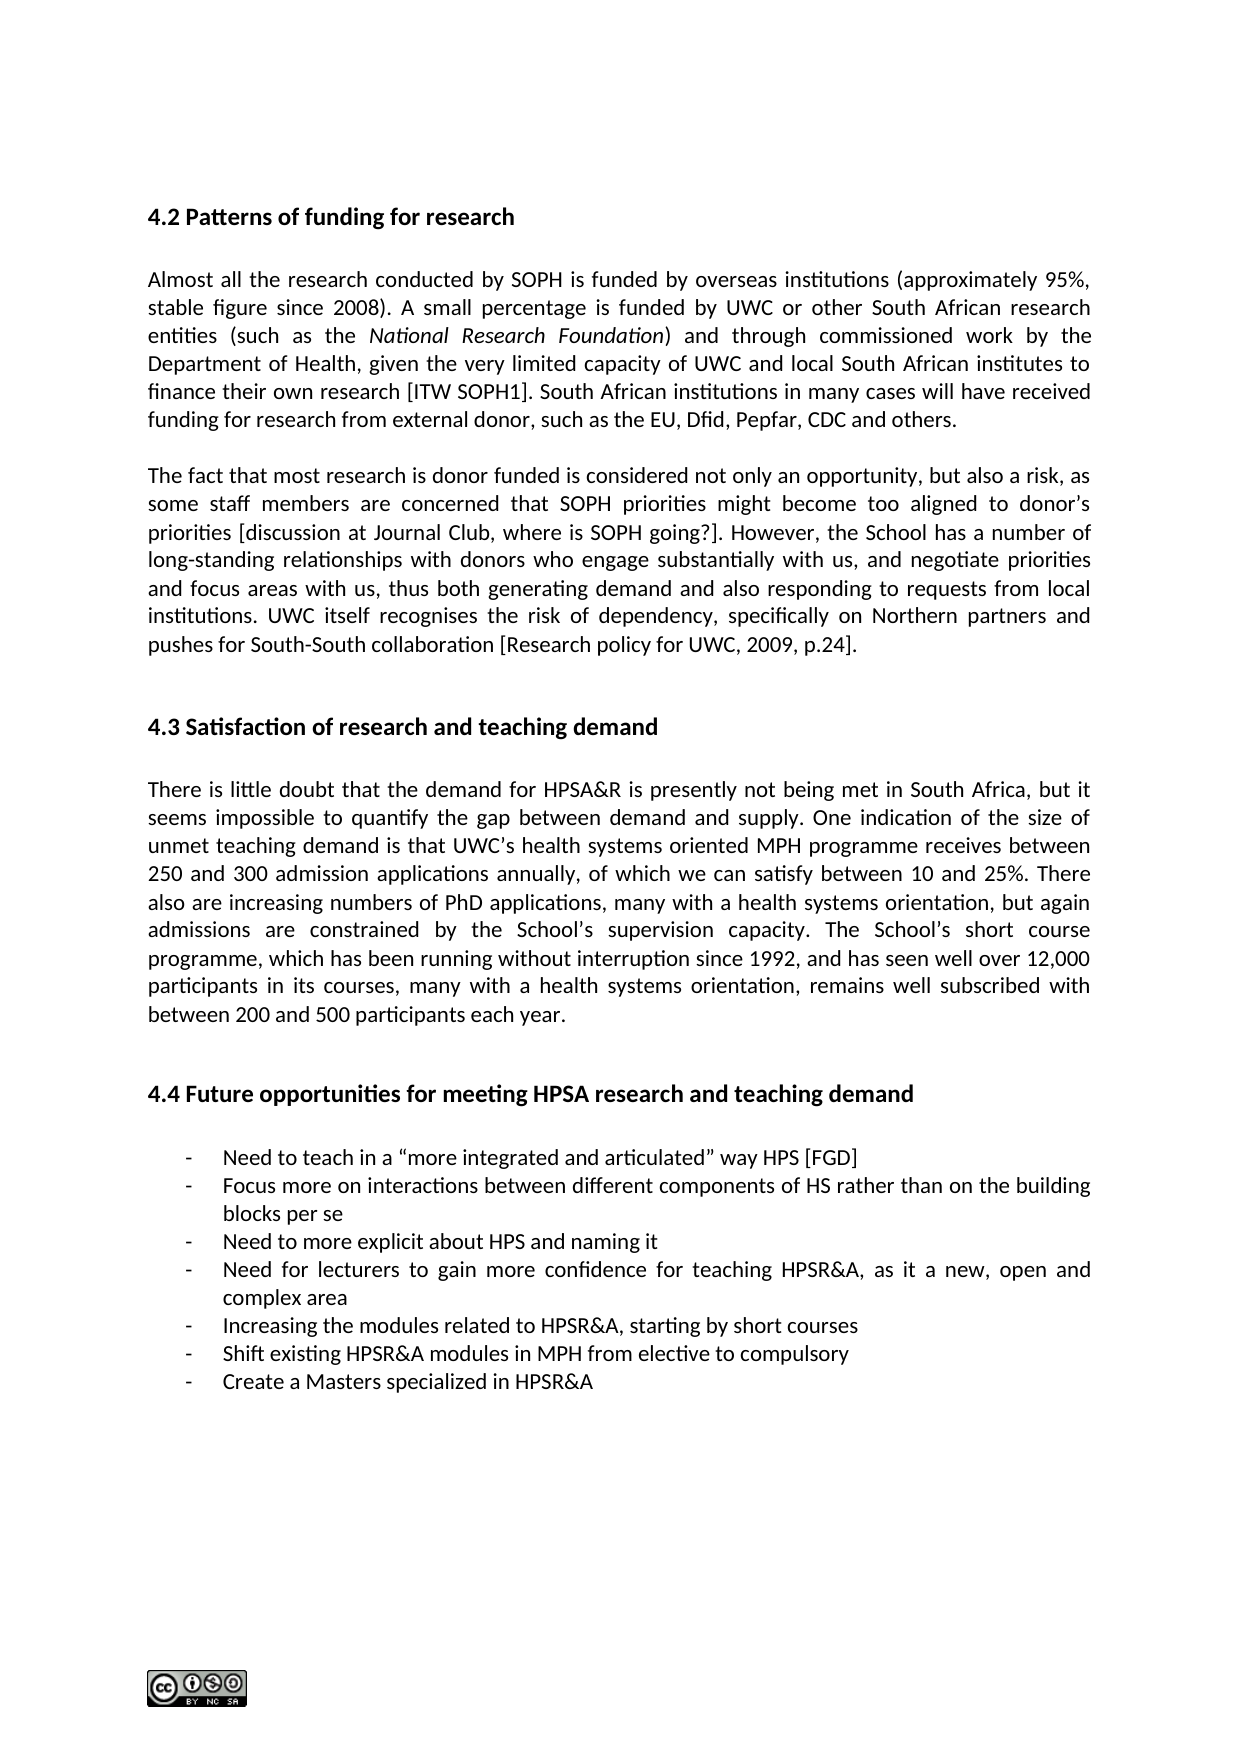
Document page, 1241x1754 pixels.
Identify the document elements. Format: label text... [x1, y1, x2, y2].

list Create a Masters specialized in HPSR&A [185, 1367, 1093, 1395]
subtitle 4.4 Future opportunities for meeting HPSA research and teaching demand [148, 1078, 1093, 1109]
subtitle 4.2 Patterns of funding for research [148, 201, 1093, 231]
text The fact that most research is donor funded is considered not only an opportunity, but also a risk, as some staff members are concerned that SOPH priorities might become too aligned to donor’s priorities [discussion at Journal Club, where is SOPH going?]. However, the School has a number of long-standing relationships with donors who engage substantially with us, and negotiate priorities and focus areas with us, thus both generating demand and also responding to requests from local institutions. UWC itself recognises the risk of dependency, specifically on Northern partners and pushes for South-South collaboration [Research policy for UWC, 2009, p.24]. [148, 462, 1093, 658]
text Almost all the research conducted by SOPH is funded by overseas institutions (approximately 95%, stable figure since 2008). A small percentage is funded by UWC or other South African research entities (such as the National Research Foundation) and through commissioned work by the Department of Health, given the very limited capacity of UWC and local South African institutes to finance their own research [ITW SOPH1]. South African institutions in many cases will have received funding for research from external donor, such as the EU, Dfid, Pepfar, CDC and others. [148, 265, 1093, 433]
list Need to more explicit about HPS and naming it [185, 1227, 1093, 1255]
subtitle 4.3 Satisfaction of research and teaching demand [148, 711, 1093, 741]
list Focus more on interactions between different components of HS rather than on the building blocks per se [185, 1171, 1093, 1227]
list Increasing the modules related to HPSR&A, starting by short courses [185, 1311, 1093, 1339]
picture [147, 1670, 247, 1707]
list Need to teach in a “more integrated and articulated” way HPS [FGD] [185, 1143, 1093, 1171]
list Shift existing HPSR&A modules in MPH from elective to compulsory [185, 1339, 1093, 1367]
text There is little doubt that the demand for HPSA&R is presently not being met in South Africa, but it seems impossible to quantify the gap between demand and supply. One indication of the size of unmet teaching demand is that UWC’s health systems oriented MPH programme receives between 250 and 300 admission applications annually, of which we can satisfy between 10 and 25%. There also are increasing numbers of PhD applications, many with a health systems orientation, but again admissions are constrained by the School’s supervision capacity. The School’s short course programme, which has been running without interruption since 1992, and has seen well over 12,000 participants in its courses, many with a health systems orientation, remains well subscribed with between 200 and 500 participants each year. [148, 776, 1093, 1028]
list Need for lecturers to gain more confidence for teaching HPSR&A, as it a new, open and complex area [185, 1255, 1093, 1311]
